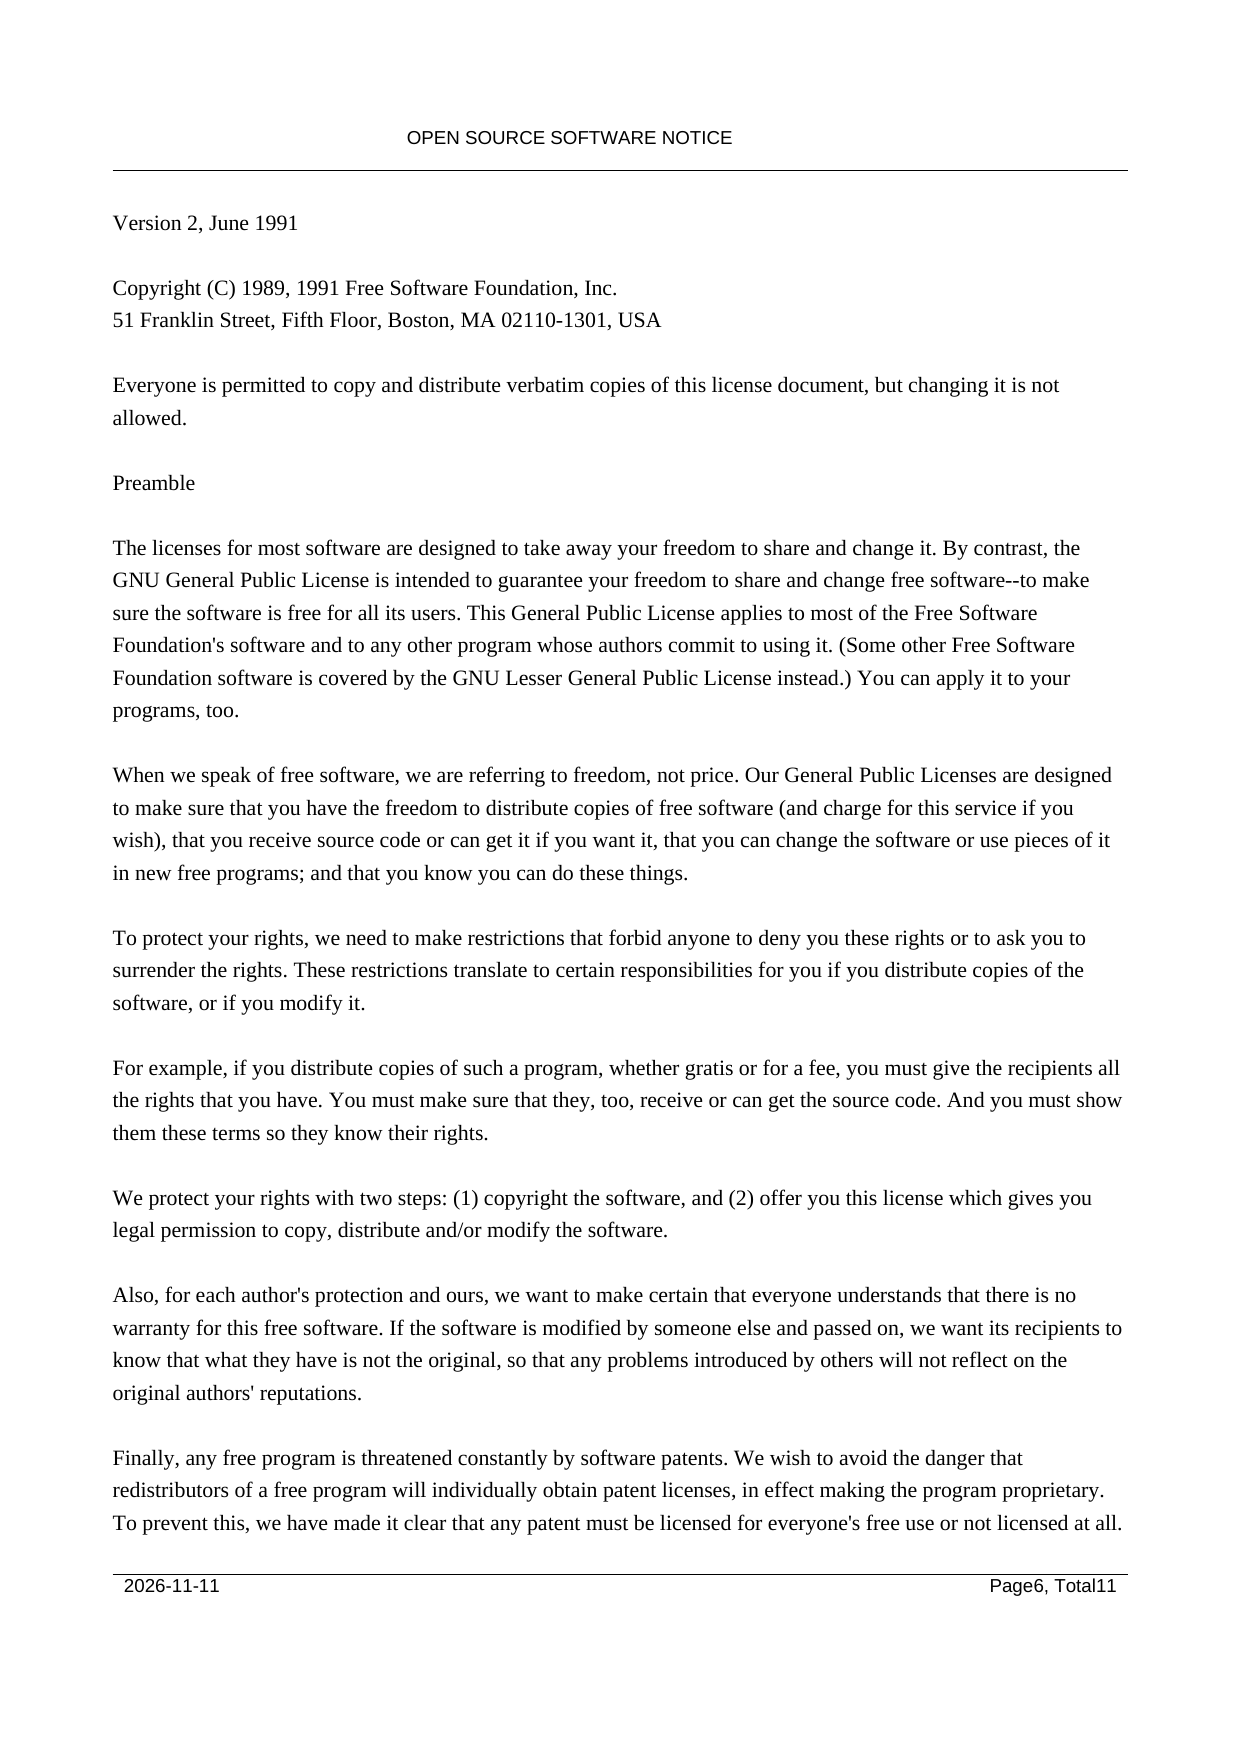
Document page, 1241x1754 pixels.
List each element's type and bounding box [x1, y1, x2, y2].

text [112, 206, 1128, 1539]
